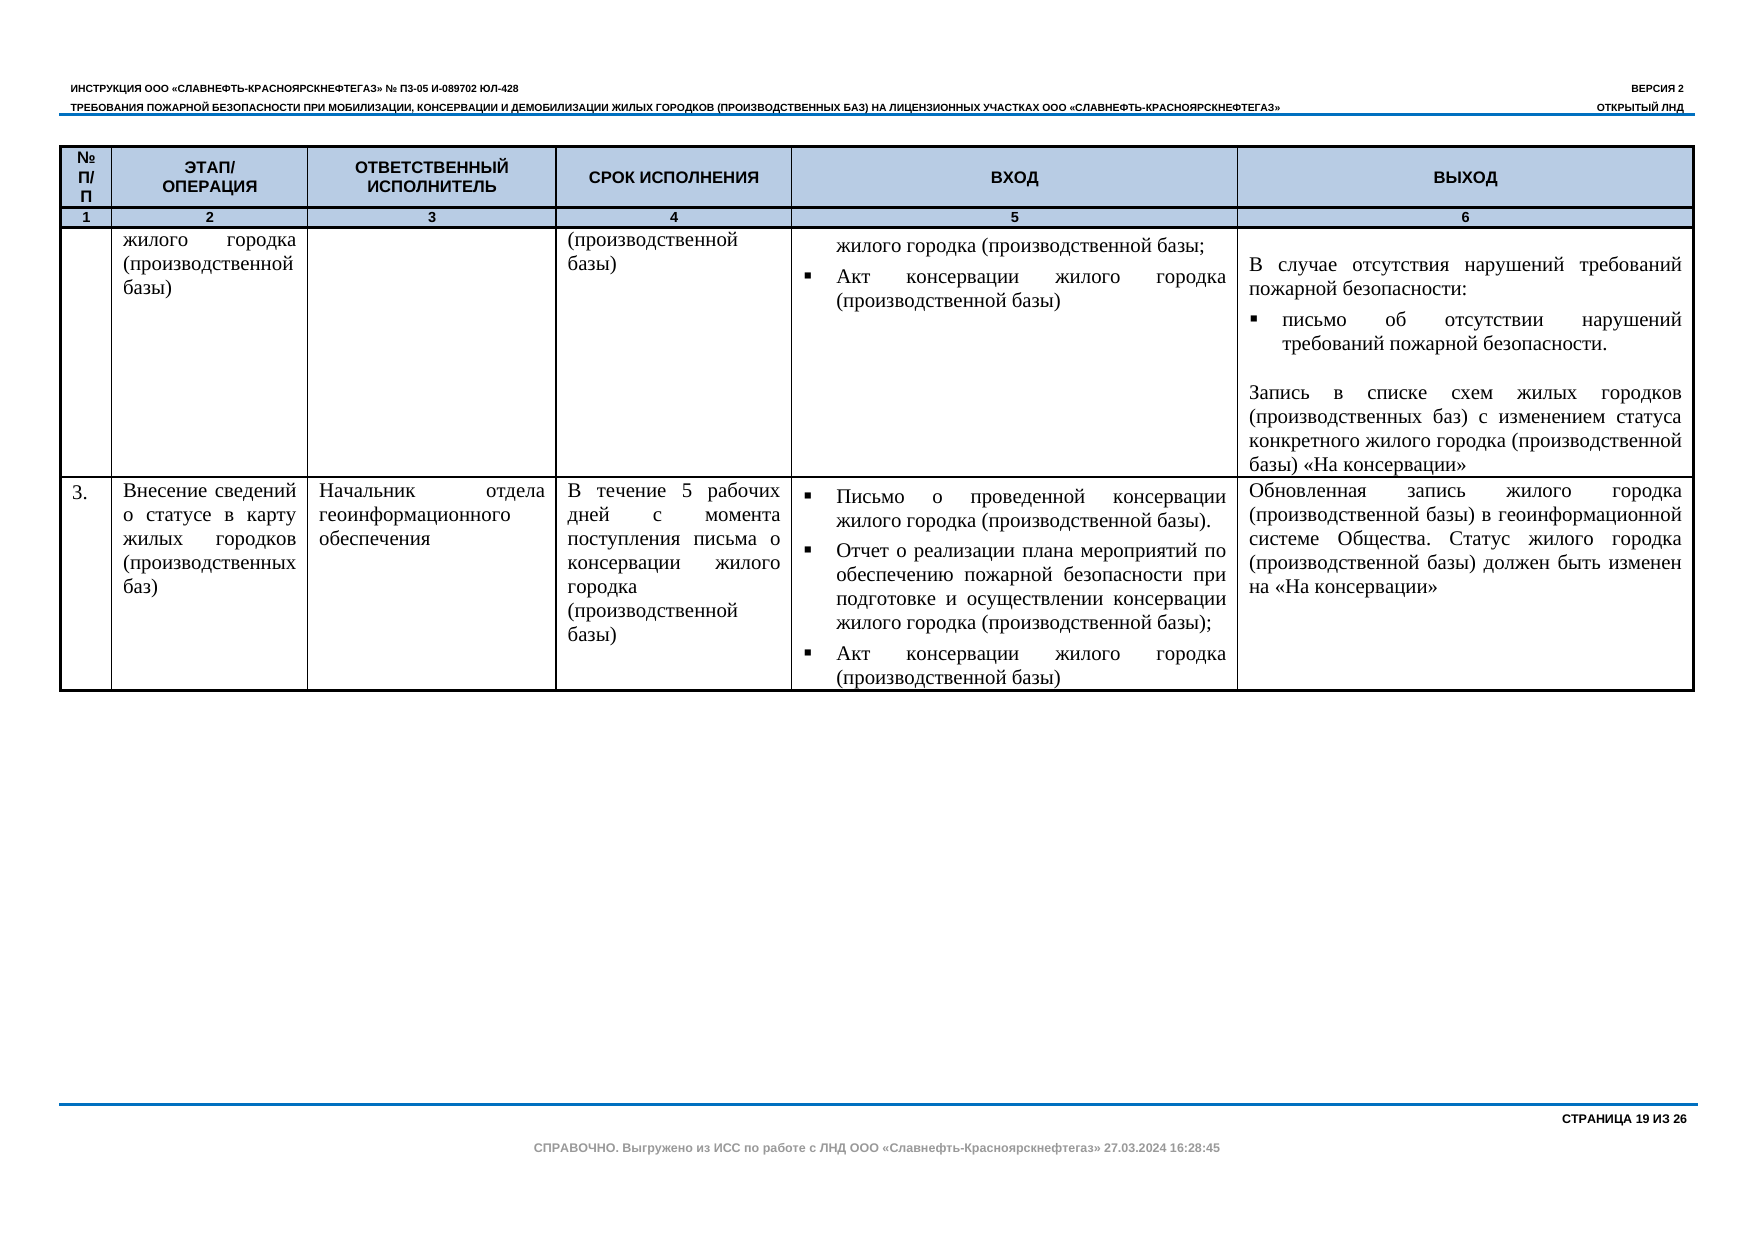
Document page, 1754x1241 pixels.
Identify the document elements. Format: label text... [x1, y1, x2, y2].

table_header ОТВЕТСТВЕННЫЙ Исполнитель [308, 148, 555, 206]
table_cell Обновленная запись жилого городка (производственной базы) в геоинформационной системе Общества. Статус жилого городка (производственной базы) должен быть изменен на «На консервации» [1238, 478, 1692, 689]
table_cell [62, 229, 111, 476]
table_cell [792, 229, 1237, 476]
table_header Срок исполнения [557, 148, 791, 206]
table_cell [112, 229, 307, 476]
table_cell 2 [112, 209, 307, 226]
table_cell Внесение сведений о статусе в карту жилых городков (производственных баз) [112, 478, 307, 689]
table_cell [557, 229, 791, 476]
table_cell В течение 5 рабочих дней с момента поступления письма о консервации жилого городка (производственной базы) [557, 478, 791, 689]
table_cell 5 [792, 209, 1237, 226]
table_cell Начальник отдела геоинформационного обеспечения [308, 478, 555, 689]
table_cell 6 [1238, 209, 1692, 226]
table_cell 1 [62, 209, 111, 226]
table_cell 3 [308, 209, 555, 226]
table_header ВХОД [792, 148, 1237, 206]
table_cell Письмо о проведенной консервации жилого городка (производственной базы). Отчет о реализации плана мероприятий по обеспечению пожарной безопасности при подготовке и осуществлении консервации жилого городка (производственной базы); Акт консервации жилого городка (производственной базы) [792, 478, 1237, 689]
table_header № п/п [62, 148, 111, 206]
table_header Этап/ Операция [112, 148, 307, 206]
table_cell 4 [557, 209, 791, 226]
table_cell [1238, 229, 1692, 476]
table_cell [308, 229, 555, 476]
table_header Выход [1238, 148, 1692, 206]
table_cell [62, 478, 111, 689]
